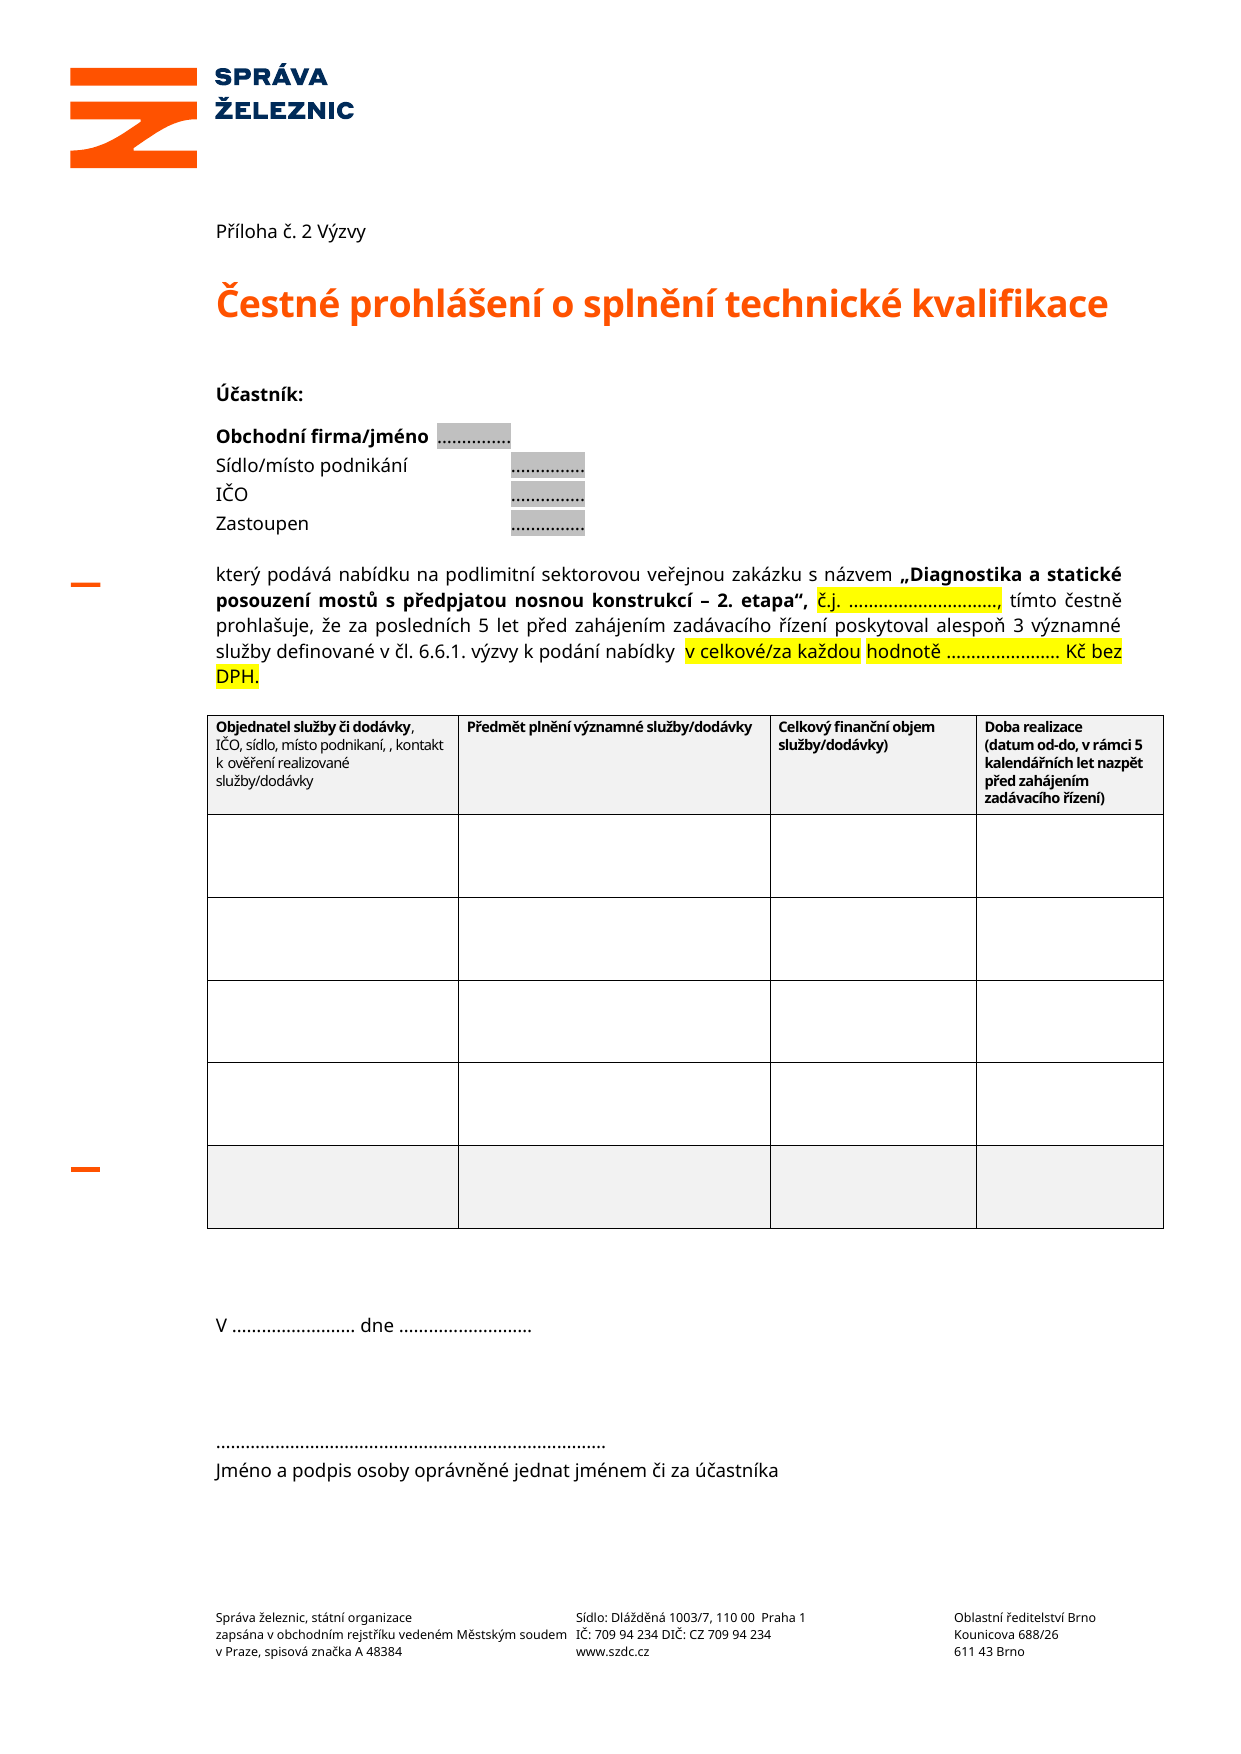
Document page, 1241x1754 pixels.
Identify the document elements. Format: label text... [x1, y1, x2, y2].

table_header Předmět plnění významné služby/dodávky [459, 716, 770, 814]
table_cell [459, 1146, 770, 1228]
table_header Celkový finanční objem služby/dodávky) [771, 716, 976, 814]
text V ………………….… dne ……………………… [216, 1308, 1121, 1337]
text Zastoupen …..………. [216, 507, 1122, 536]
table_cell [208, 1146, 458, 1228]
text který podává nabídku na podlimitní sektorovou veřejnou zakázku s názvem „Diagnostika a statické posouzení mostů s předpjatou nosnou konstrukcí – 2. etapa“, č.j. …………………………, tímto čestně prohlašuje, že za posledních 5 let před zahájením zadávacího řízení poskytoval alespoň 3 významné služby definované v čl. 6.6.1. výzvy k podání nabídky v celkové/za každou hodnotě ………………….. Kč bez DPH. [216, 562, 1122, 689]
table_cell [771, 1146, 976, 1228]
subtitle Čestné prohlášení o splnění technické kvalifikace [216, 277, 1122, 328]
table_cell [459, 815, 770, 897]
text Příloha č. 2 Výzvy [216, 218, 1122, 244]
table_cell [771, 898, 976, 979]
table_cell [977, 1063, 1163, 1145]
table_cell [977, 898, 1163, 979]
table_cell [208, 898, 458, 979]
text IČO ……..……. [216, 478, 1122, 507]
table_header Objednatel služby či dodávky, IČO, sídlo, místo podnikaní, , kontakt k ověření realizované služby/dodávky [208, 716, 458, 814]
table_cell [459, 898, 770, 979]
table_cell [459, 1063, 770, 1145]
table_cell [977, 815, 1163, 897]
table_header Doba realizace (datum od-do, v rámci 5 kalendářních let nazpět před zahájením zadávacího řízení) [977, 716, 1163, 814]
table_cell [771, 815, 976, 897]
table_cell [208, 981, 458, 1062]
table_cell [459, 981, 770, 1062]
table_cell [208, 815, 458, 897]
text Sídlo/místo podnikání ………..…. [216, 449, 1122, 478]
table_cell [771, 1063, 976, 1145]
text Jméno a podpis osoby oprávněné jednat jménem či za účastníka [216, 1454, 1121, 1483]
text ……………………………………………………………………. [216, 1425, 1121, 1454]
table_cell [771, 981, 976, 1062]
text Obchodní firma/jméno ………..…. [216, 420, 1122, 449]
text Účastník: [216, 377, 1122, 408]
table_cell [977, 981, 1163, 1062]
table_cell [977, 1146, 1163, 1228]
table_cell [208, 1063, 458, 1145]
